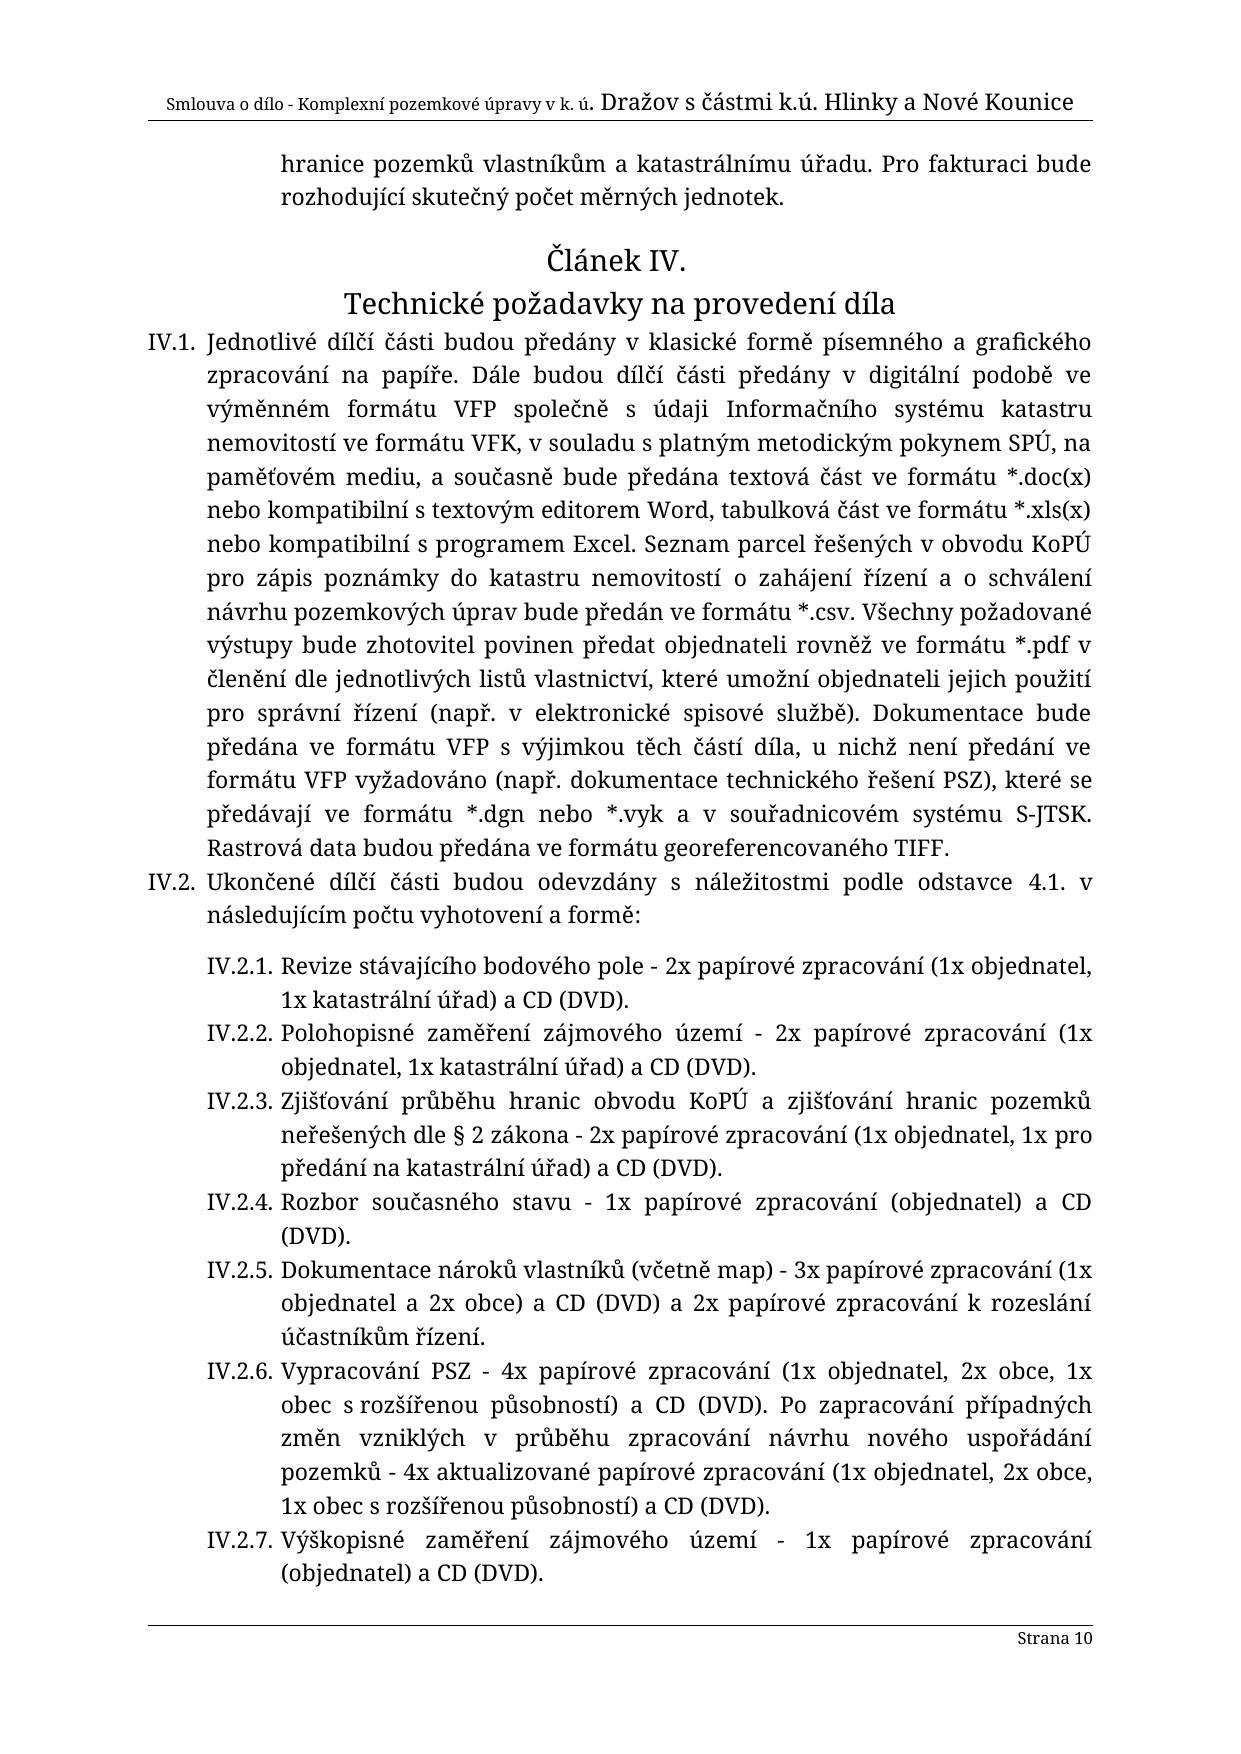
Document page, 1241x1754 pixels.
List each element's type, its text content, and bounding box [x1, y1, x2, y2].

text Rozbor současného stavu - 1x papírové zpracování (objednatel) a CD (DVD). [207, 1186, 1093, 1251]
text Vypracování PSZ - 4x papírové zpracování (1x objednatel, 2x obce, 1x obec s rozšířenou působností) a CD (DVD). Po zapracování případných změn vzniklých v průběhu zpracování návrhu nového uspořádání pozemků - 4x aktualizované papírové zpracování (1x objednatel, 2x obce, 1x obec s rozšířenou působností) a CD (DVD). [207, 1355, 1093, 1521]
text Polohopisné zaměření zájmového území - 2x papírové zpracování (1x objednatel, 1x katastrální úřad) a CD (DVD). [207, 1017, 1093, 1082]
subtitle Technické požadavky na provedení díla [148, 240, 1093, 323]
text Výškopisné zaměření zájmového území - 1x papírové zpracování (objednatel) a CD (DVD). [207, 1524, 1093, 1589]
list Ukončené dílčí části budou odevzdány s náležitostmi podle odstavce 4.1. v následujícím počtu vyhotovení a formě: [148, 866, 1093, 931]
text Zjišťování průběhu hranic obvodu KoPÚ a zjišťování hranic pozemků neřešených dle § 2 zákona - 2x papírové zpracování (1x objednatel, 1x pro předání na katastrální úřad) a CD (DVD). [207, 1085, 1093, 1184]
list Jednotlivé dílčí části budou předány v klasické formě písemného a grafického zpracování na papíře. Dále budou dílčí části předány v digitální podobě ve výměnném formátu VFP společně s údaji Informačního systému katastru nemovitostí ve formátu VFK, v souladu s platným metodickým pokynem SPÚ, na paměťovém mediu, a současně bude předána textová část ve formátu *.doc(x) nebo kompatibilní s textovým editorem Word, tabulková část ve formátu *.xls(x) nebo kompatibilní s programem Excel. Seznam parcel řešených v obvodu KoPÚ pro zápis poznámky do katastru nemovitostí o zahájení řízení a o schválení návrhu pozemkových úprav bude předán ve formátu *.csv. Všechny požadované výstupy bude zhotovitel povinen předat objednateli rovněž ve formátu *.pdf v členění dle jednotlivých listů vlastnictví, které umožní objednateli jejich použití pro správní řízení (např. v elektronické spisové službě). Dokumentace bude předána ve formátu VFP s výjimkou těch částí díla, u nichž není předání ve formátu VFP vyžadováno (např. dokumentace technického řešení PSZ), které se předávají ve formátu *.dgn nebo *.vyk a v souřadnicovém systému S-JTSK. Rastrová data budou předána ve formátu georeferencovaného TIFF. [148, 326, 1093, 863]
text Dokumentace nároků vlastníků (včetně map) - 3x papírové zpracování (1x objednatel a 2x obce) a CD (DVD) a 2x papírové zpracování k rozeslání účastníkům řízení. [207, 1254, 1093, 1352]
text Revize stávajícího bodového pole - 2x papírové zpracování (1x objednatel, 1x katastrální úřad) a CD (DVD). [207, 950, 1093, 1015]
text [207, 148, 1093, 213]
